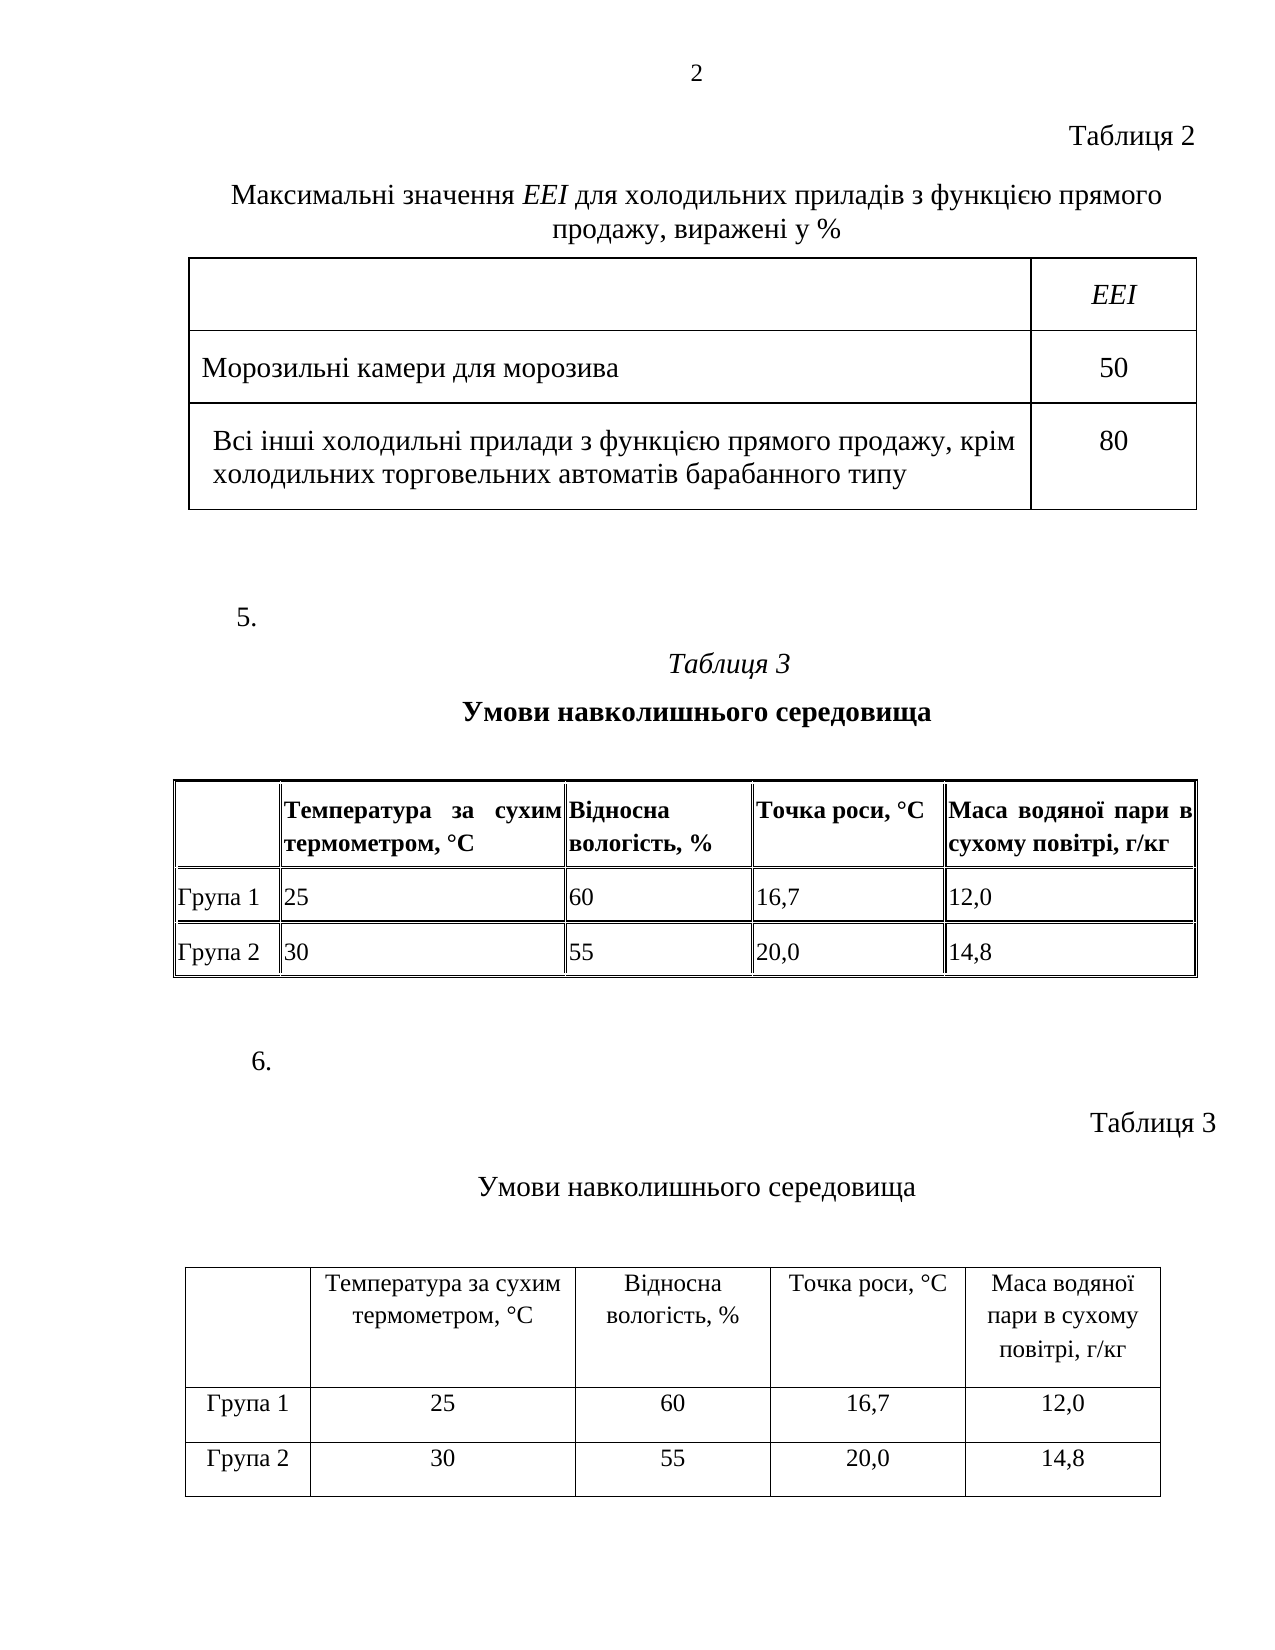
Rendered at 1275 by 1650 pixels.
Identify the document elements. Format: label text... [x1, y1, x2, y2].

table_cell 16,7 [754, 869, 943, 920]
table_cell Морозильні камери для морозива [190, 331, 1030, 402]
table_cell 16,7 [771, 1388, 965, 1442]
list Умови навколишнього середовища [177, 1169, 1216, 1202]
table_cell [190, 404, 1030, 508]
table_cell Група 1 [186, 1388, 310, 1442]
text Максимальні значення EEI для холодильних приладів з функцією прямого продажу, виражені у % [177, 177, 1216, 244]
table_header Маса водяної пари в сухому повітрі, г/кг [966, 1268, 1160, 1387]
table_header [176, 782, 281, 866]
table_header Температура за сухим термометром, °C [281, 782, 566, 866]
list Таблиця 2 [252, 118, 1216, 152]
table_cell Група 2 [186, 1443, 310, 1496]
text 6. [177, 1044, 1216, 1076]
table_cell 30 [311, 1443, 575, 1496]
table_header Відносна вологість, % [566, 782, 753, 866]
list Умови навколишнього середовища [177, 694, 1216, 728]
table_header Точка роси, °C [771, 1268, 965, 1387]
table_cell Група 1 [174, 866, 281, 920]
table_cell Група 2 [176, 920, 281, 975]
text 5. [236, 600, 1155, 632]
table_cell 14,8 [966, 1443, 1160, 1496]
table_cell 55 [566, 924, 753, 975]
table_cell 80 [1032, 404, 1196, 508]
text Таблиця 3 [177, 1076, 1216, 1139]
table_header [186, 1268, 310, 1387]
table_cell 25 [282, 869, 564, 920]
table_cell 14,8 [945, 920, 1195, 975]
table_cell 30 [281, 924, 566, 975]
table_header Температура за сухим термометром, °C [311, 1268, 575, 1387]
table_header [190, 259, 1030, 330]
table_cell 55 [576, 1443, 770, 1496]
table_cell 60 [576, 1388, 770, 1442]
table_cell 60 [567, 869, 751, 920]
table_cell 25 [311, 1388, 575, 1442]
table_cell 20,0 [753, 920, 945, 975]
text Таблиця 3 [303, 646, 1155, 680]
table_cell 12,0 [966, 1388, 1160, 1442]
table_cell 20,0 [771, 1443, 965, 1496]
table_cell 12,0 [945, 866, 1196, 920]
table_header EEI [1032, 259, 1196, 330]
table_cell 50 [1032, 331, 1196, 402]
table_header Відносна вологість, % [576, 1268, 770, 1387]
table_header Точка роси, °C [753, 781, 945, 866]
table_header Маса водяної пари в сухому повітрі, г/кг [945, 782, 1194, 866]
